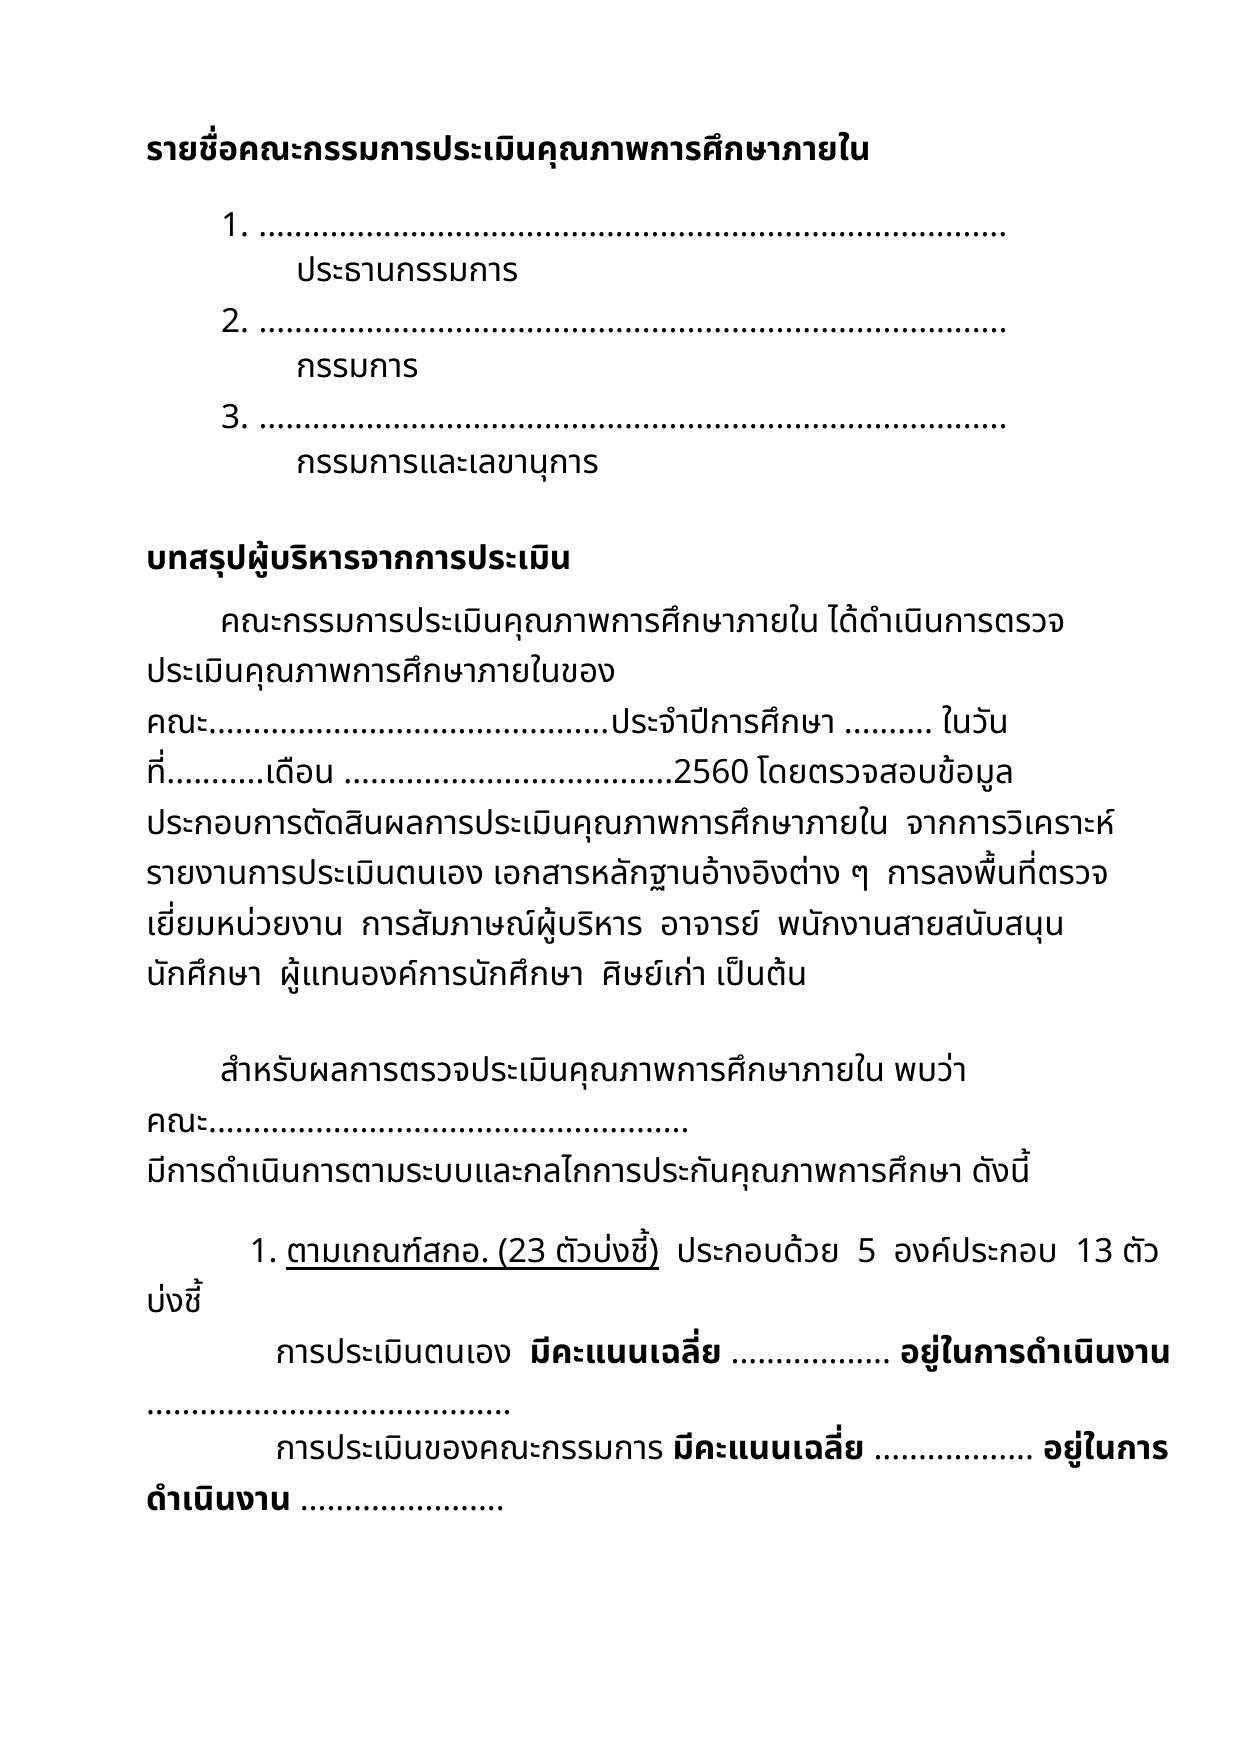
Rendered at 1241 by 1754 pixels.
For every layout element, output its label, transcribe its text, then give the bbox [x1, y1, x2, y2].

text บทสรุปผู้บริหารจากการประเมิน [146, 534, 1126, 584]
text คณะกรรมการประเมินคุณภาพการศึกษาภายใน ได้ดำเนินการตรวจประเมินคุณภาพการศึกษาภายในของคณะ.............................................ประจำปีการศึกษา .......... ในวันที่...........เดือน .....................................2560โดยตรวจสอบข้อมูลประกอบการตัดสินผลการประเมินคุณภาพการศึกษาภายใน จากการวิเคราะห์รายงานการประเมินตนเอง เอกสารหลักฐานอ้างอิงต่าง ๆ การลงพื้นที่ตรวจเยี่ยมหน่วยงาน การสัมภาษณ์ผู้บริหาร อาจารย์ พนักงานสายสนับสนุน นักศึกษา ผู้แทนองค์การนักศึกษา ศิษย์เก่า เป็นต้น [146, 597, 1120, 1001]
list .................................................................................... กรรมการและเลขานุการ [221, 392, 1126, 488]
text 1. ตามเกณฑ์สกอ. (23 ตัวบ่งชี้) ประกอบด้วย 5 องค์ประกอบ 13 ตัวบ่งชี้ การประเมินตนเอง มีคะแนนเฉลี่ย .................. อยู่ในการดำเนินงาน ......................................... การประเมินของคณะกรรมการ มีคะแนนเฉลี่ย .................. อยู่ในการดำเนินงาน ....................... [146, 1227, 1175, 1525]
list .................................................................................... กรรมการ [221, 296, 1126, 392]
list .................................................................................... ประธานกรรมการ [221, 200, 1126, 296]
text รายชื่อคณะกรรมการประเมินคุณภาพการศึกษาภายใน [146, 125, 1126, 175]
text สำหรับผลการตรวจประเมินคุณภาพการศึกษาภายใน พบว่า คณะ...................................................... มีการดำเนินการตามระบบและกลไกการประกันคุณภาพการศึกษา ดังนี้ [146, 1001, 1120, 1198]
